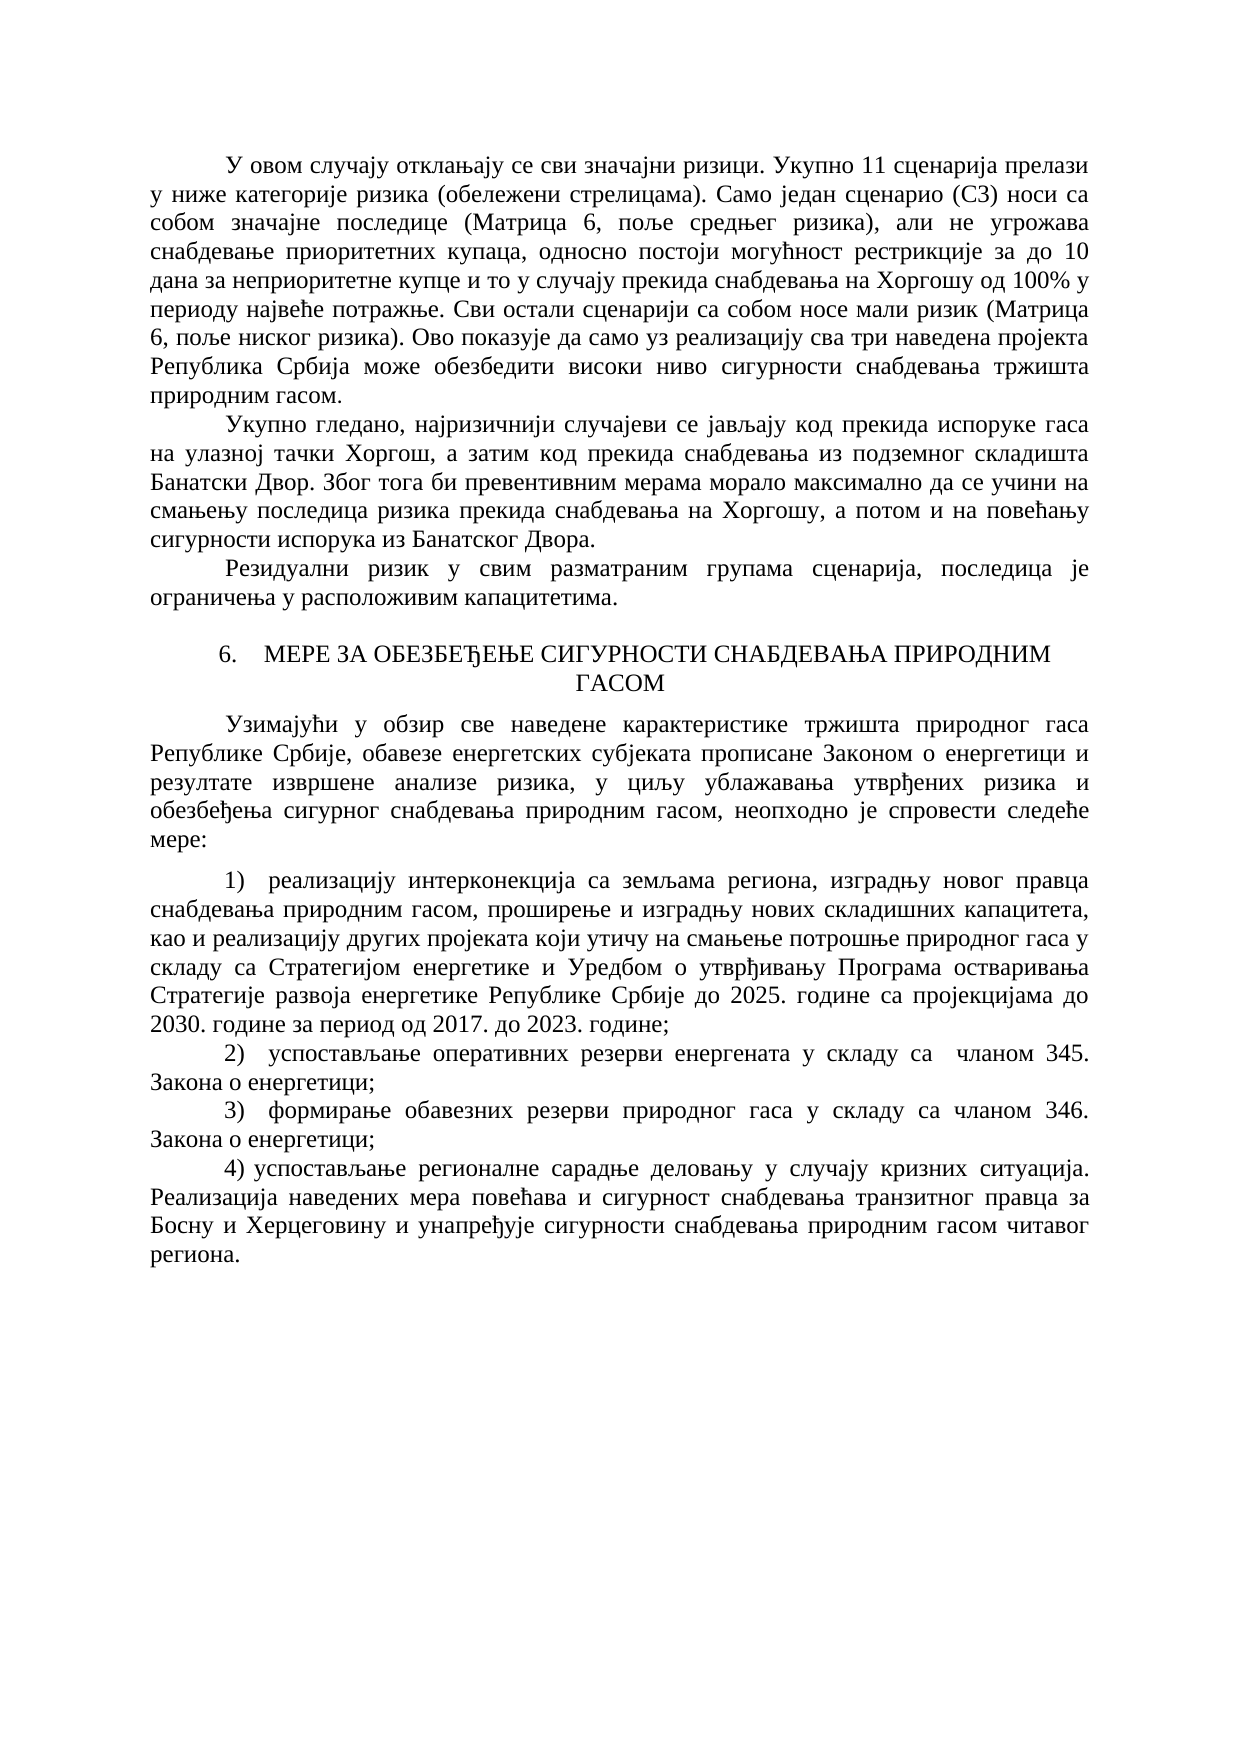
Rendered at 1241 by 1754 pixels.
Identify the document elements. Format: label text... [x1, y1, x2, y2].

list успостављање регионалне сарадње деловању у случају кризних ситуација. Реализација наведених мера повећава и сигурност снабдевања транзитног правца за Босну и Херцеговину и унапређује сигурности снабдевања природним гасом читавог региона. [150, 1153, 1090, 1268]
list формирање обавезних резерви природног гаса у складу са чланом 346. Закона о енергетици; [150, 1095, 1090, 1153]
text Узимајући у обзир све наведене карактеристике тржишта природног гаса Републике Србије, обавезе енергетских субјеката прописане Законом о енергетици и резултате извршене анализе ризика, у циљу ублажавања утврђених ризика и обезбеђења сигурног снабдевања природним гасом, неопходно је спровести следеће мере: [150, 709, 1090, 853]
list успостављање оперативних резерви енергената у складу са чланом 345. Закона о енергетици; [150, 1038, 1090, 1095]
list МЕРE ЗА ОБЕЗБЕЂЕЊЕ СИГУРНОСТИ СНАБДЕВАЊА ПРИРОДНИМ ГАСОМ [150, 639, 1090, 697]
text Резидуални ризик у свим разматраним групама сценарија, последица је ограничења у расположивим капацитетима. [150, 553, 1090, 610]
text Укупно гледано, најризичнији случајеви се јављају код прекида испоруке гаса на улазној тачки Хоргош, а затим код прекида снабдевања из подземног складишта Банатски Двор. Због тога би превентивним мерама морало максимално да се учини на смањењу последица ризика прекида снабдевања на Хоргошу, а потом и на повећању сигурности испорука из Банатског Двора. [150, 409, 1090, 553]
list реализацију интерконекција са земљама региона, изградњу новог правца снабдевања природним гасом, проширење и изградњу нових складишних капацитета, као и реализацију других пројеката који утичу на смањење потрошње природног гаса у складу са Стратегијом енергетике и Уредбом о утврђивању Програма остваривања Стратегије развоја енергетике Републике Србије до 2025. године са пројекцијама до 2030. године за период од 2017. до 2023. године; [150, 865, 1090, 1038]
text У овом случају отклањају се сви значајни ризици. Укупно 11 сценарија прелази у ниже категорије ризика (обележени стрелицама). Само један сценарио (С3) носи са собом значајне последице (Матрица 6, поље средњег ризика), али не угрожава снабдевање приоритетних купаца, односно постоји могућност рестрикције за до 10 дана за неприоритетне купце и то у случају прекида снабдевања на Хоргошу од 100% у периоду највеће потражње. Сви остали сценарији са собом носе мали ризик (Матрица 6, поље ниског ризика). Ово показује да само уз реализацију сва три наведена пројекта Република Србија може обезбедити високи ниво сигурности снабдевања тржишта природним гасом. [150, 150, 1090, 409]
